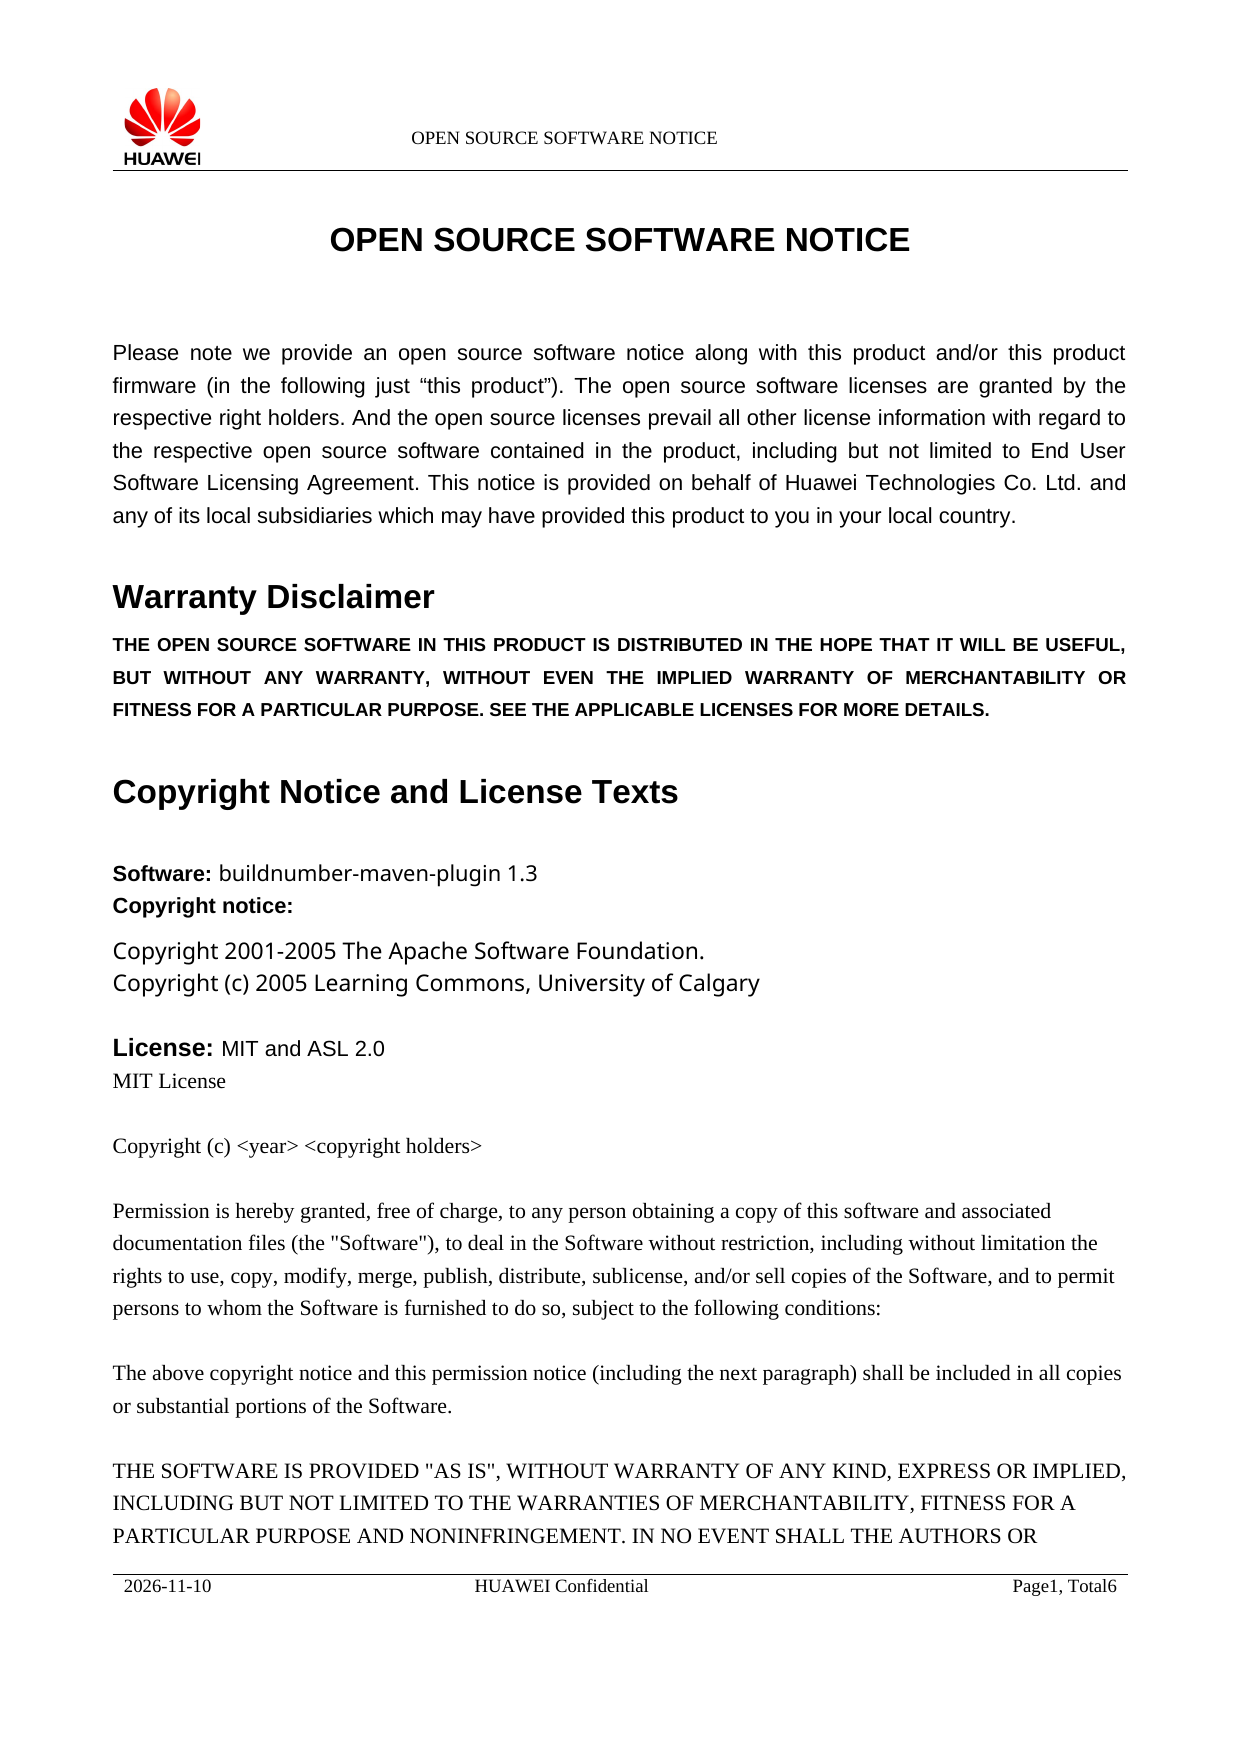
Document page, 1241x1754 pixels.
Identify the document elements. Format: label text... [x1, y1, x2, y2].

text Warranty Disclaimer [112, 564, 1128, 629]
text The open source software in this product is distributed in the hope that it will be useful, but WITHOUT ANY WARRANTY, without even the implied warranty of MERCHANTABILITY or FITNESS FOR A PARTICULAR PURPOSE. See the applicable licenses for more details. [112, 629, 1128, 726]
text Copyright Notice and License Texts [112, 759, 1128, 824]
text Please note we provide an open source software notice along with this product and/or this product firmware (in the following just “this product”). The open source software licenses are granted by the respective right holders. And the open source licenses prevail all other license information with regard to the respective open source software contained in the product, including but not limited to End User Software Licensing Agreement. This notice is provided on behalf of Huawei Technologies Co. Ltd. and any of its local subsidiaries which may have provided this product to you in your local country. [112, 336, 1128, 531]
text Copyright notice: [112, 889, 1128, 921]
title Software: buildnumber-maven-plugin 1.3 [112, 856, 1128, 889]
picture [124, 88, 201, 165]
text License: MIT and ASL 2.0 [112, 1031, 1128, 1064]
text OPEN SOURCE SOFTWARE NOTICE [112, 206, 1128, 271]
text Copyright 2001-2005 The Apache Software Foundation. Copyright (c) 2005 Learning Commons, University of Calgary [112, 934, 1128, 1031]
